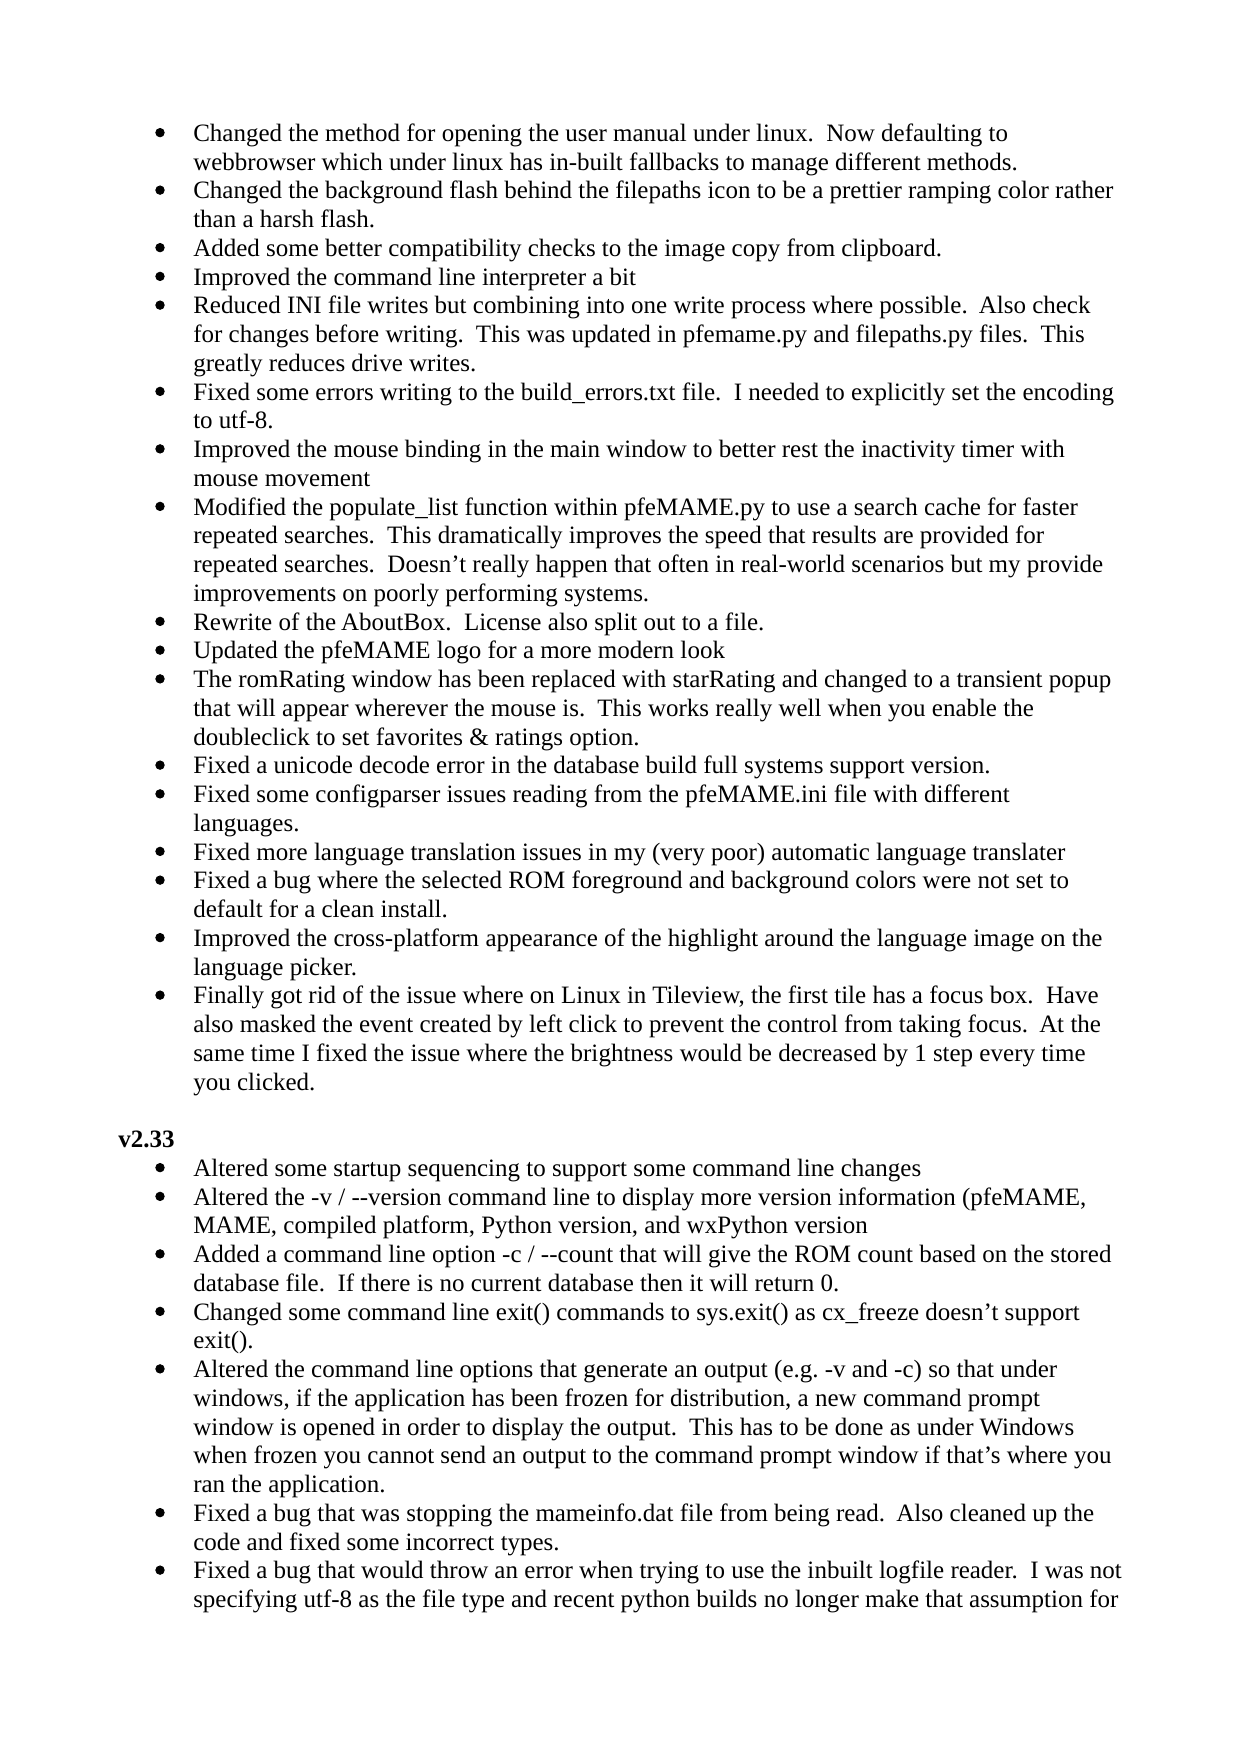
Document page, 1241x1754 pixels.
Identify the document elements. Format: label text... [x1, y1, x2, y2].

text v2.33 [118, 1124, 1122, 1153]
list Fixed a bug that was stopping the mameinfo.dat file from being read. Also cleaned up the code and fixed some incorrect types. [156, 1498, 1122, 1556]
list Finally got rid of the issue where on Linux in Tileview, the first tile has a focus box. Have also masked the event created by left click to prevent the control from taking focus. At the same time I fixed the issue where the brightness would be decreased by 1 step every time you clicked. [156, 981, 1122, 1096]
list Altered the -v / --version command line to display more version information (pfeMAME, MAME, compiled platform, Python version, and wxPython version [156, 1182, 1122, 1239]
list Modified the populate_list function within pfeMAME.py to use a search cache for faster repeated searches. This dramatically improves the speed that results are provided for repeated searches. Doesn’t really happen that often in real-world scenarios but my provide improvements on poorly performing systems. [156, 492, 1122, 607]
list Fixed some configparser issues reading from the pfeMAME.ini file with different languages. [156, 779, 1122, 837]
list Fixed a unicode decode error in the database build full systems support version. [156, 751, 1122, 779]
list Fixed some errors writing to the build_errors.txt file. I needed to explicitly set the encoding to utf-8. [156, 377, 1122, 434]
list Changed some command line exit() commands to sys.exit() as cx_freeze doesn’t support exit(). [156, 1297, 1122, 1354]
list Improved the cross-platform appearance of the highlight around the language image on the language picker. [156, 923, 1122, 981]
list Changed the method for opening the user manual under linux. Now defaulting to webbrowser which under linux has in-built fallbacks to manage different methods. [156, 118, 1122, 176]
list Added a command line option -c / --count that will give the ROM count based on the stored database file. If there is no current database then it will return 0. [156, 1239, 1122, 1297]
list Altered some startup sequencing to support some command line changes [156, 1153, 1122, 1182]
list Updated the pfeMAME logo for a more modern look [156, 636, 1122, 664]
list The romRating window has been replaced with starRating and changed to a transient popup that will appear wherever the mouse is. This works really well when you enable the doubleclick to set favorites & ratings option. [156, 664, 1122, 751]
list Changed the background flash behind the filepaths icon to be a prettier ramping color rather than a harsh flash. [156, 176, 1122, 233]
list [156, 1556, 1122, 1613]
list Improved the command line interpreter a bit [156, 262, 1122, 291]
list Reduced INI file writes but combining into one write process where possible. Also check for changes before writing. This was updated in pfemame.py and filepaths.py files. This greatly reduces drive writes. [156, 291, 1122, 377]
list Improved the mouse binding in the main window to better rest the inactivity timer with mouse movement [156, 434, 1122, 492]
list Rewrite of the AboutBox. License also split out to a file. [156, 607, 1122, 636]
list Fixed more language translation issues in my (very poor) automatic language translater [156, 837, 1122, 866]
list Added some better compatibility checks to the image copy from clipboard. [156, 233, 1122, 262]
list Fixed a bug where the selected ROM foreground and background colors were not set to default for a clean install. [156, 866, 1122, 923]
list Altered the command line options that generate an output (e.g. -v and -c) so that under windows, if the application has been frozen for distribution, a new command prompt window is opened in order to display the output. This has to be done as under Windows when frozen you cannot send an output to the command prompt window if that’s where you ran the application. [156, 1354, 1122, 1498]
